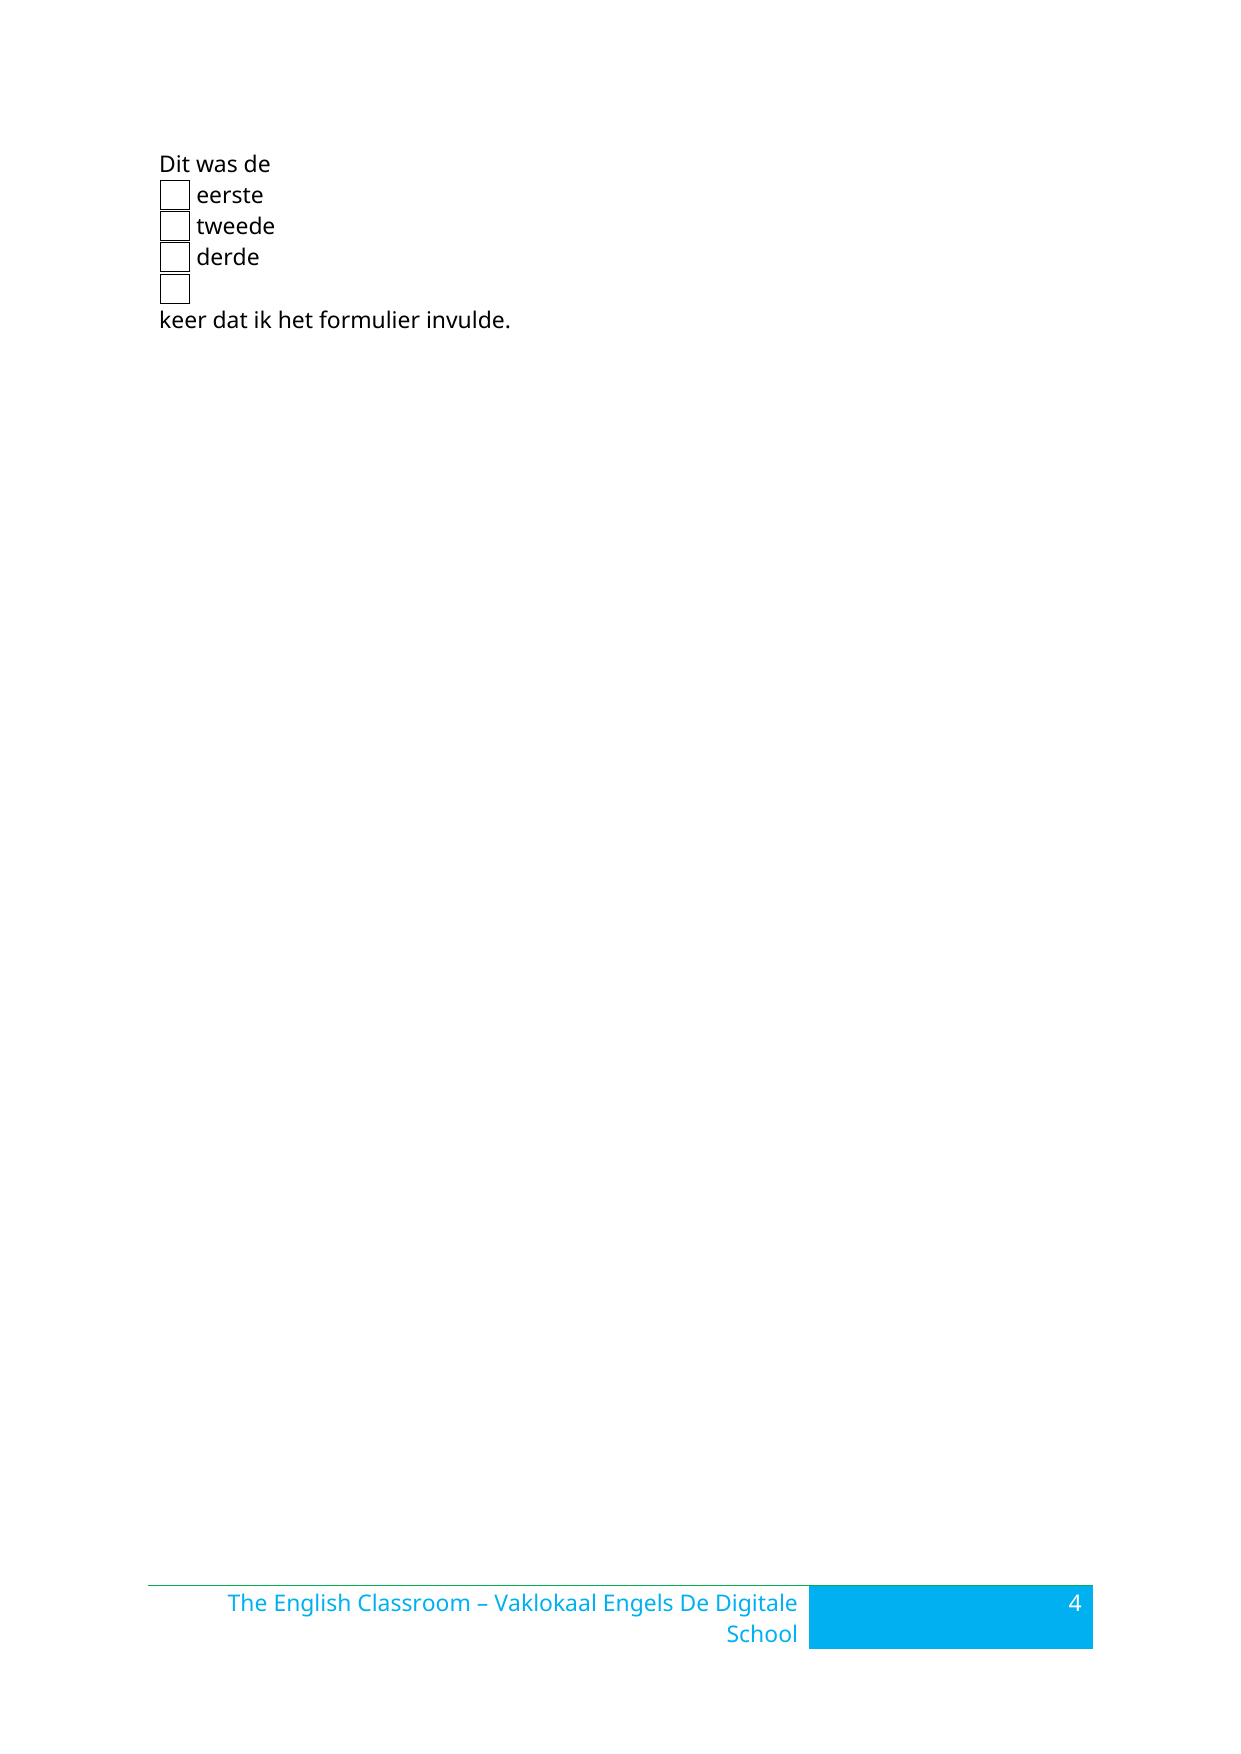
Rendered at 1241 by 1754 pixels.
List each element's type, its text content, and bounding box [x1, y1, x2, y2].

table_cell eerste [148, 179, 1085, 210]
table_cell [148, 273, 1085, 304]
table_cell derde [148, 241, 1085, 273]
table_cell keer dat ik het formulier invulde. [148, 304, 1085, 335]
table_cell Dit was de [148, 148, 1085, 179]
table_cell tweede [148, 210, 1085, 241]
